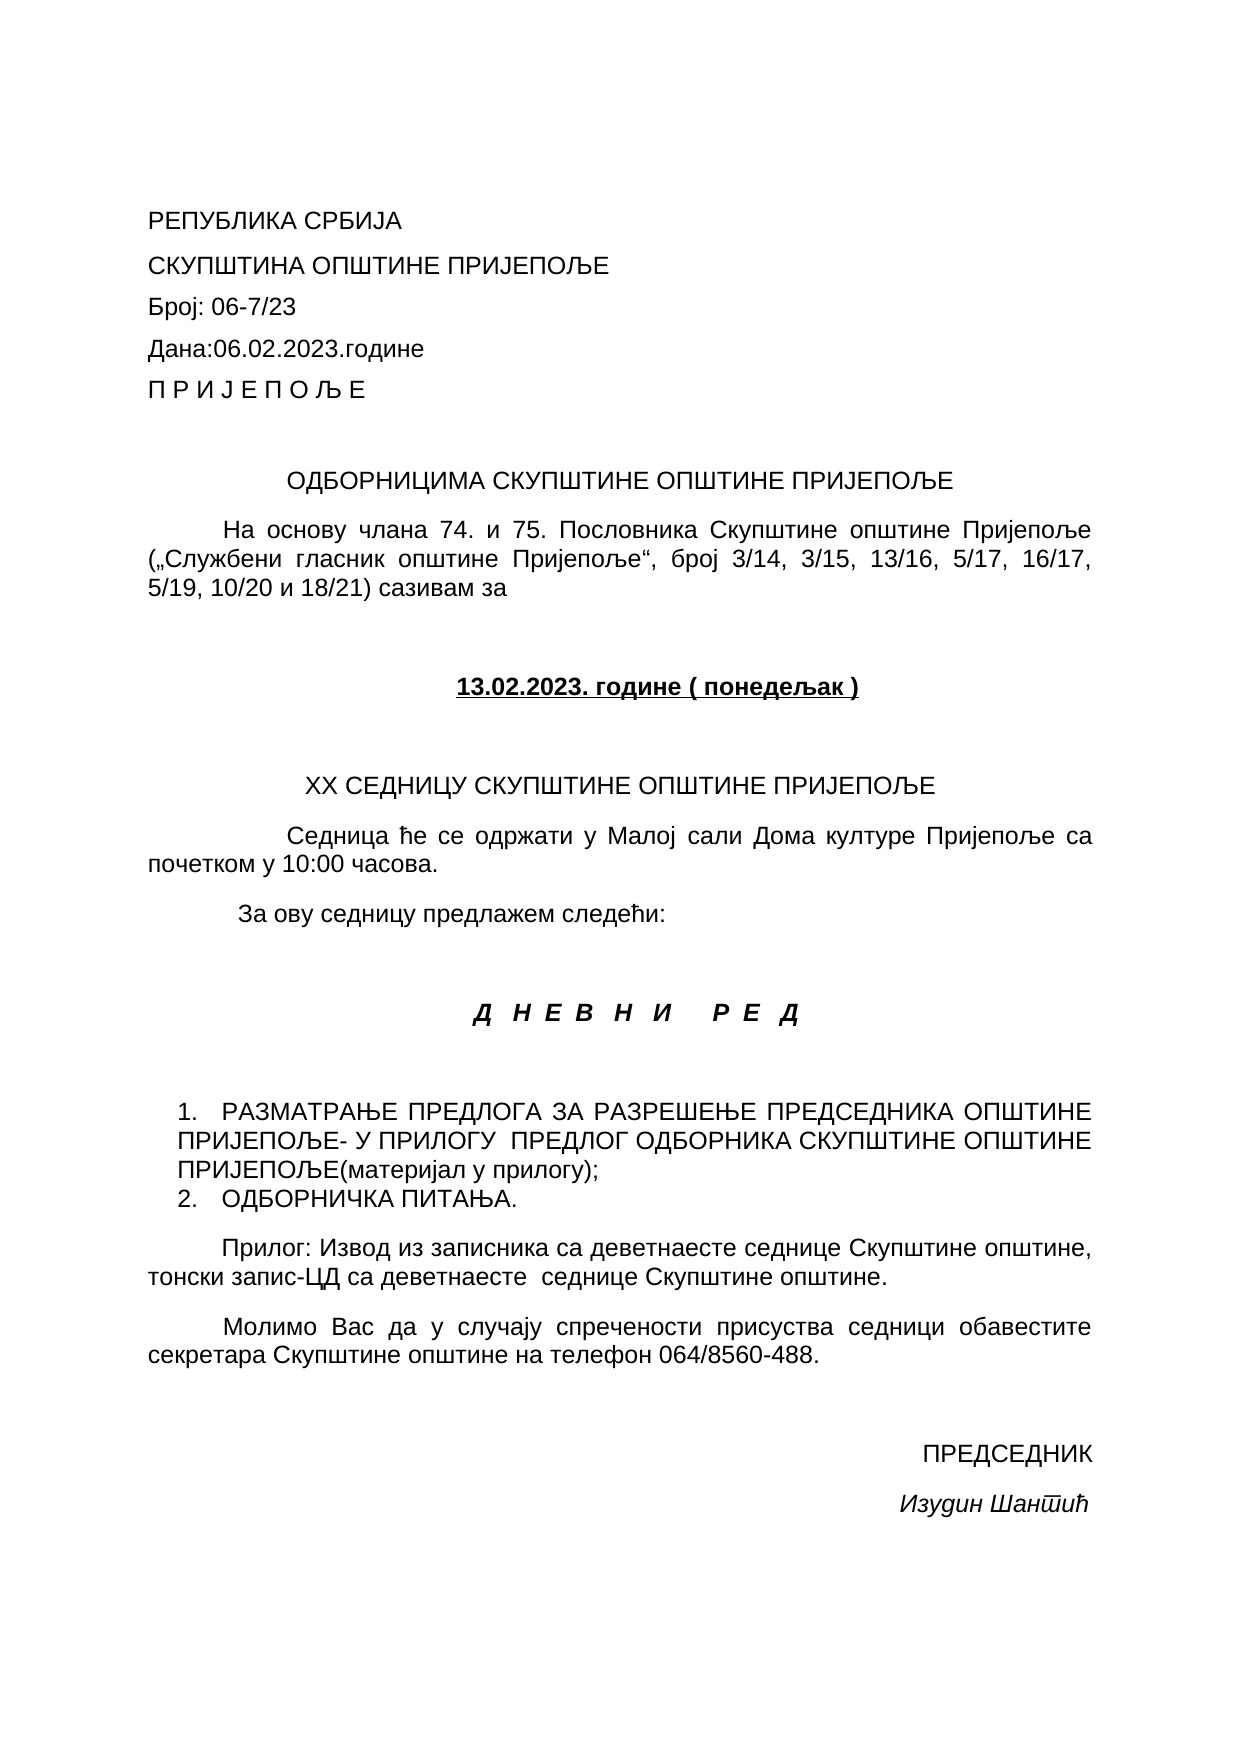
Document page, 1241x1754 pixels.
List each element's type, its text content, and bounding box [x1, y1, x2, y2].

text П Р И Ј Е П О Љ Е [148, 375, 1093, 404]
text РЕПУБЛИКА СРБИЈА [148, 206, 1093, 234]
text СКУПШТИНА ОПШТИНЕ ПРИЈЕПОЉЕ [148, 251, 1093, 280]
text За ову седницу предлажем следећи: [148, 899, 1093, 928]
list ОДБОРНИЧКА ПИТАЊА. [177, 1184, 1093, 1212]
text ПРЕДСЕДНИК [148, 1439, 1093, 1468]
text Прилог: Извод из записника са деветнаесте седнице Скупштине општине, тонски запис-ЦД са деветнаесте седнице Скупштине општине. [148, 1233, 1093, 1291]
text ОДБОРНИЦИМА СКУПШТИНЕ ОПШТИНЕ ПРИЈЕПОЉЕ [148, 466, 1093, 494]
list РАЗМАТРАЊЕ ПРЕДЛОГА ЗА РАЗРЕШЕЊЕ ПРЕДСЕДНИКА ОПШТИНЕ ПРИЈЕПОЉЕ- У ПРИЛОГУ ПРЕДЛОГ ОДБОРНИКА СКУПШТИНЕ ОПШТИНЕ ПРИЈЕПОЉЕ(материјал у прилогу); [177, 1097, 1093, 1184]
text XX СЕДНИЦУ СКУПШТИНЕ ОПШТИНЕ ПРИЈЕПОЉЕ [148, 771, 1093, 800]
text Молимо Вас да у случају спречености присуства седници обавестите секретара Скупштине општине на телефон 064/8560-488. [148, 1312, 1093, 1369]
text Изудин Шантић [148, 1489, 1093, 1518]
text 13.02.2023. године ( понедељак ) [148, 672, 1093, 701]
text Седница ће се одржати у Малој сали Дома културе Пријепоље са почетком у 10:00 часова. [148, 821, 1093, 878]
text Број: 06-7/23 [148, 292, 1093, 321]
text На основу члана 74. и 75. Пословника Скупштине општине Пријепоље („Службени гласник општине Пријепоље“, број 3/14, 3/15, 13/16, 5/17, 16/17, 5/19, 10/20 и 18/21) сазивам за [148, 515, 1093, 602]
text Д Н Е В Н И Р Е Д [148, 998, 1093, 1027]
text Дана:06.02.2023.године [148, 334, 1093, 362]
